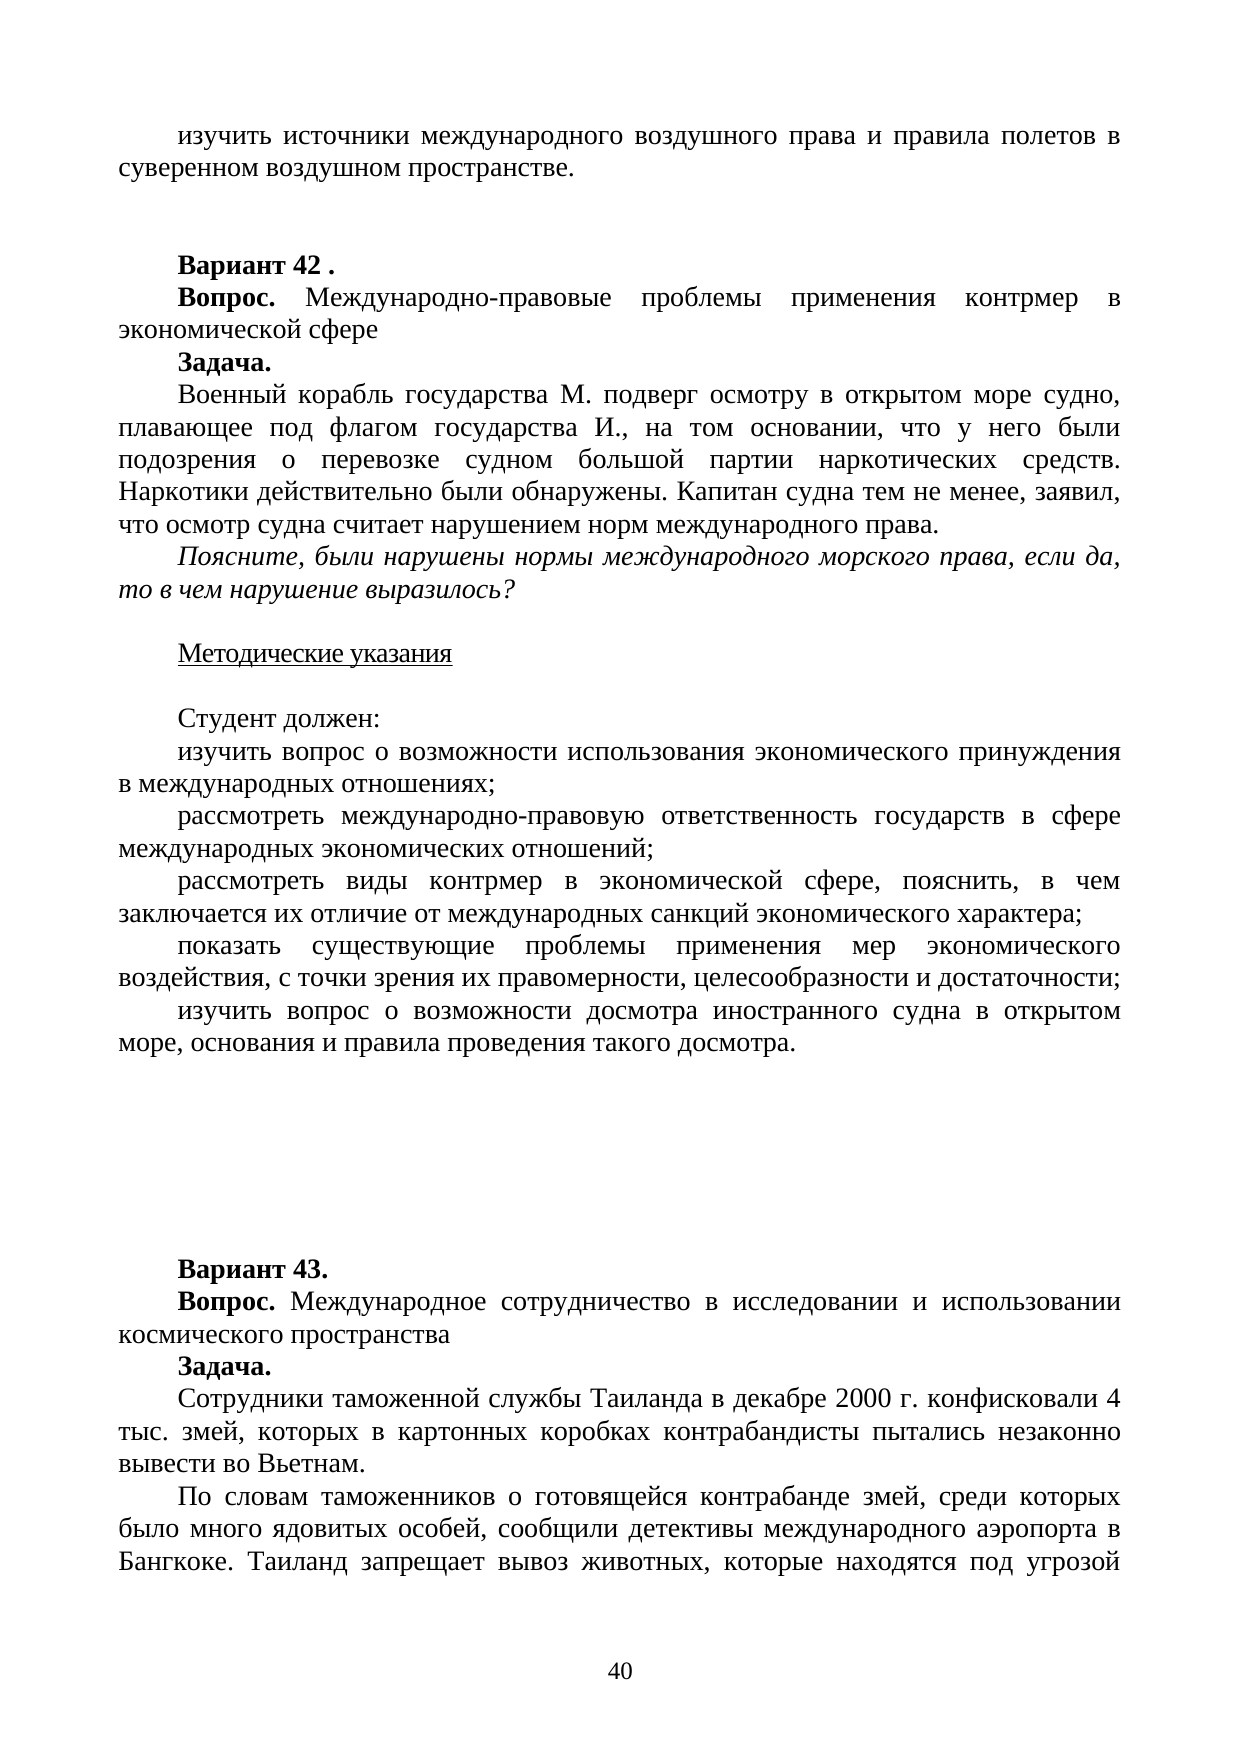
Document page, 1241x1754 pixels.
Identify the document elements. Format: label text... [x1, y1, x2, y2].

text изучить источники международного воздушного права и правила полетов в суверенном воздушном пространстве. [118, 118, 1122, 183]
text Военный корабль государства М. подверг осмотру в открытом море судно, плавающее под флагом государства И., на том основании, что у него были подозрения о перевозке судном большой партии наркотических средств. Наркотики действительно были обнаружены. Капитан судна тем не менее, заявил, что осмотр судна считает нарушением норм международного права. [118, 377, 1122, 539]
subtitle Методические указания [118, 636, 1122, 669]
text рассмотреть международно-правовую ответственность государств в сфере международных экономических отношений; [118, 798, 1122, 863]
text показать существующие проблемы применения мер экономического воздействия, с точки зрения их правомерности, целесообразности и достаточности; [118, 928, 1122, 993]
text изучить вопрос о возможности досмотра иностранного судна в открытом море, основания и правила проведения такого досмотра. [118, 993, 1122, 1058]
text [118, 1479, 1122, 1576]
text Сотрудники таможенной службы Таиланда в декабре 2000 г. конфисковали 4 тыс. змей, которых в картонных коробках контрабандисты пытались незаконно вывести во Вьетнам. [118, 1382, 1122, 1479]
text Вопрос. Международное сотрудничество в исследовании и использовании космического пространства [118, 1284, 1122, 1349]
text Поясните, были нарушены нормы международного морского права, если да, то в чем нарушение выразилось? [118, 539, 1122, 604]
text изучить вопрос о возможности использования экономического принуждения в международных отношениях; [118, 734, 1122, 798]
text Задача. [118, 1349, 1122, 1382]
text Вариант 42 . [118, 248, 1122, 280]
text рассмотреть виды контрмер в экономической сфере, пояснить, в чем заключается их отличие от международных санкций экономического характера; [118, 863, 1122, 928]
text Задача. [118, 345, 1122, 377]
text Вариант 43. [118, 1252, 1122, 1284]
text Студент должен: [118, 701, 1122, 734]
text Вопрос. Международно-правовые проблемы применения контрмер в экономической сфере [118, 280, 1122, 345]
